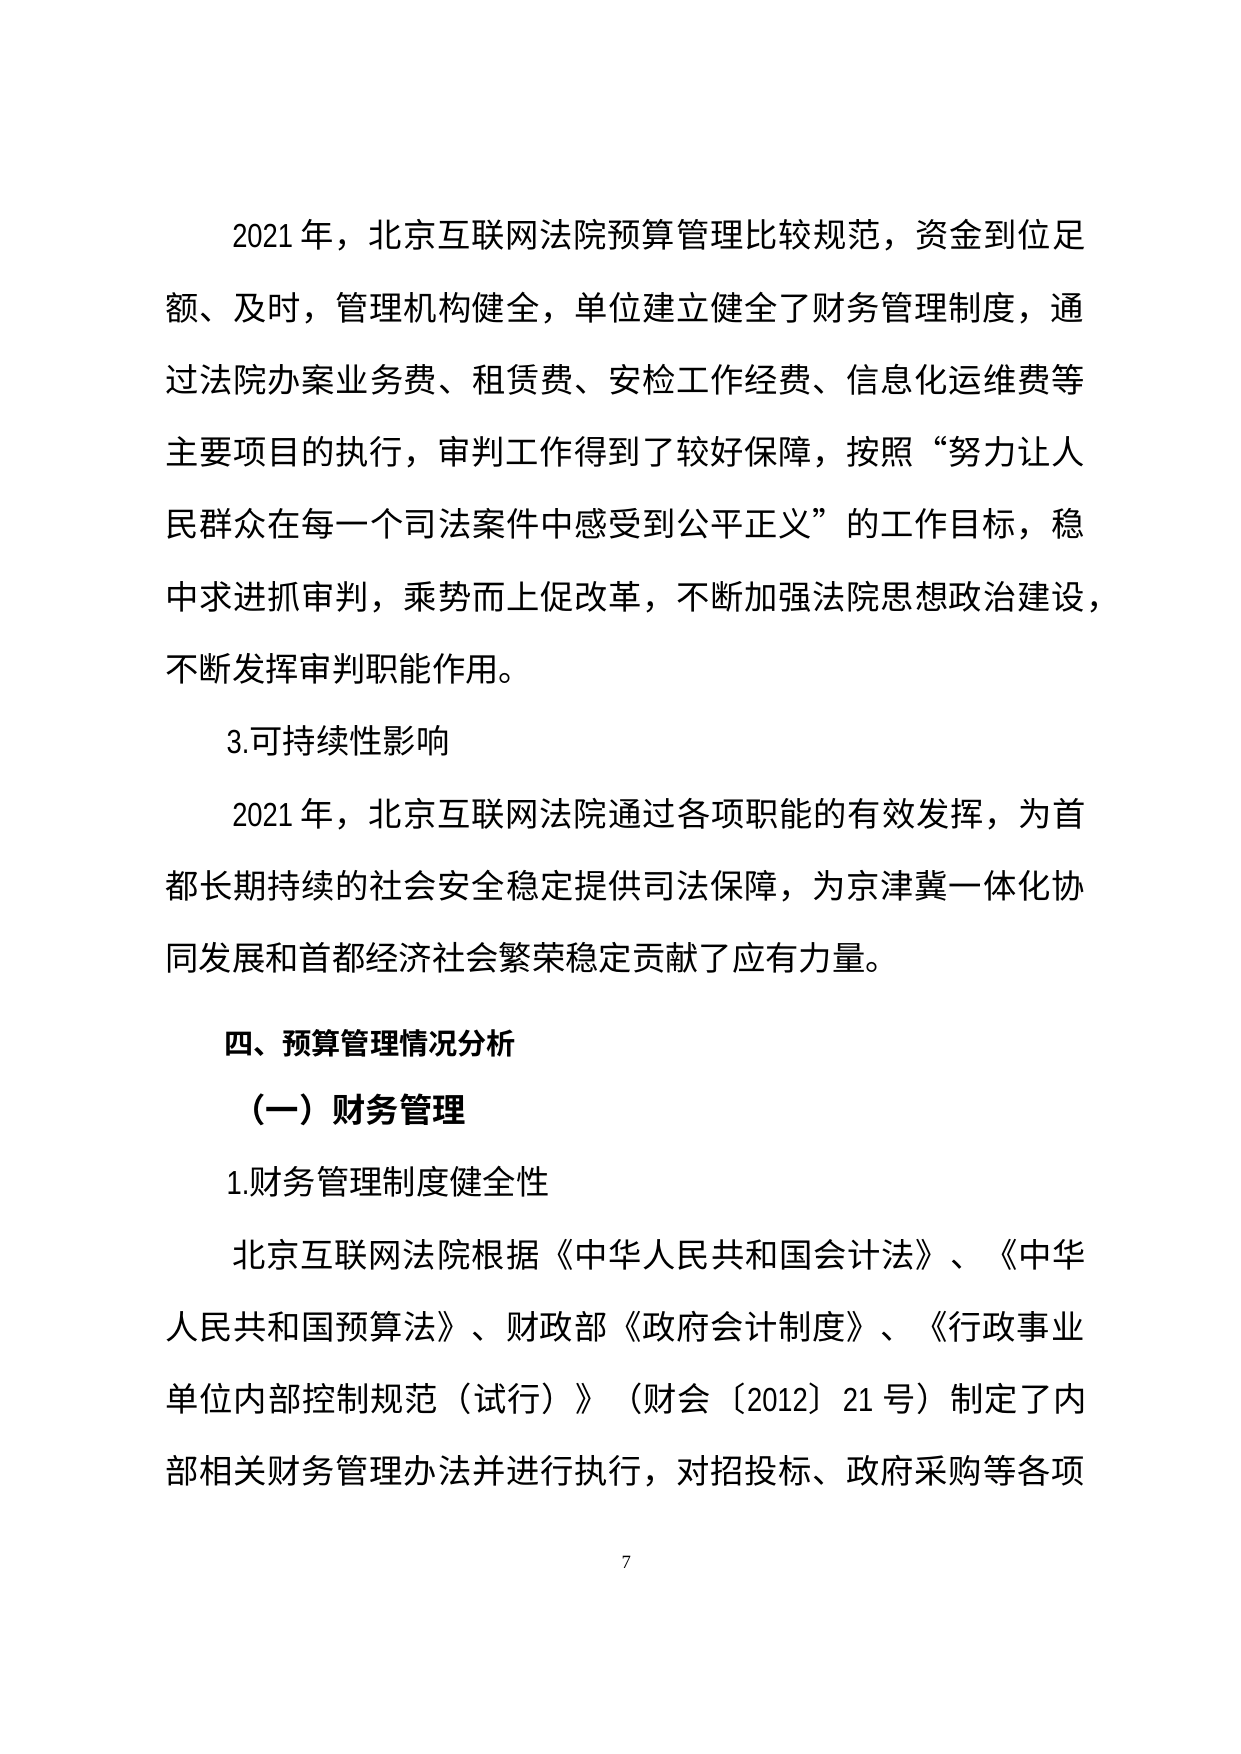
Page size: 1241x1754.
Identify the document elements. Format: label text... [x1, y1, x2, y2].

subtitle 四、预算管理情况分析 [165, 1020, 1087, 1063]
text 1.财务管理制度健全性 [176, 1156, 1087, 1204]
text （一）财务管理 [165, 1084, 1087, 1132]
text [165, 1228, 1087, 1493]
text 2021年，北京互联网法院通过各项职能的有效发挥，为首都长期持续的社会安全稳定提供司法保障，为京津冀一体化协同发展和首都经济社会繁荣稳定贡献了应有力量。 [165, 787, 1087, 980]
text 3.可持续性影响 [176, 715, 1087, 763]
text 2021年，北京互联网法院预算管理比较规范，资金到位足额、及时，管理机构健全，单位建立健全了财务管理制度，通过法院办案业务费、租赁费、安检工作经费、信息化运维费等主要项目的执行，审判工作得到了较好保障，按照“努力让人民群众在每一个司法案件中感受到公平正义”的工作目标，稳中求进抓审判，乘势而上促改革，不断加强法院思想政治建设，不断发挥审判职能作用。 [165, 209, 1087, 691]
